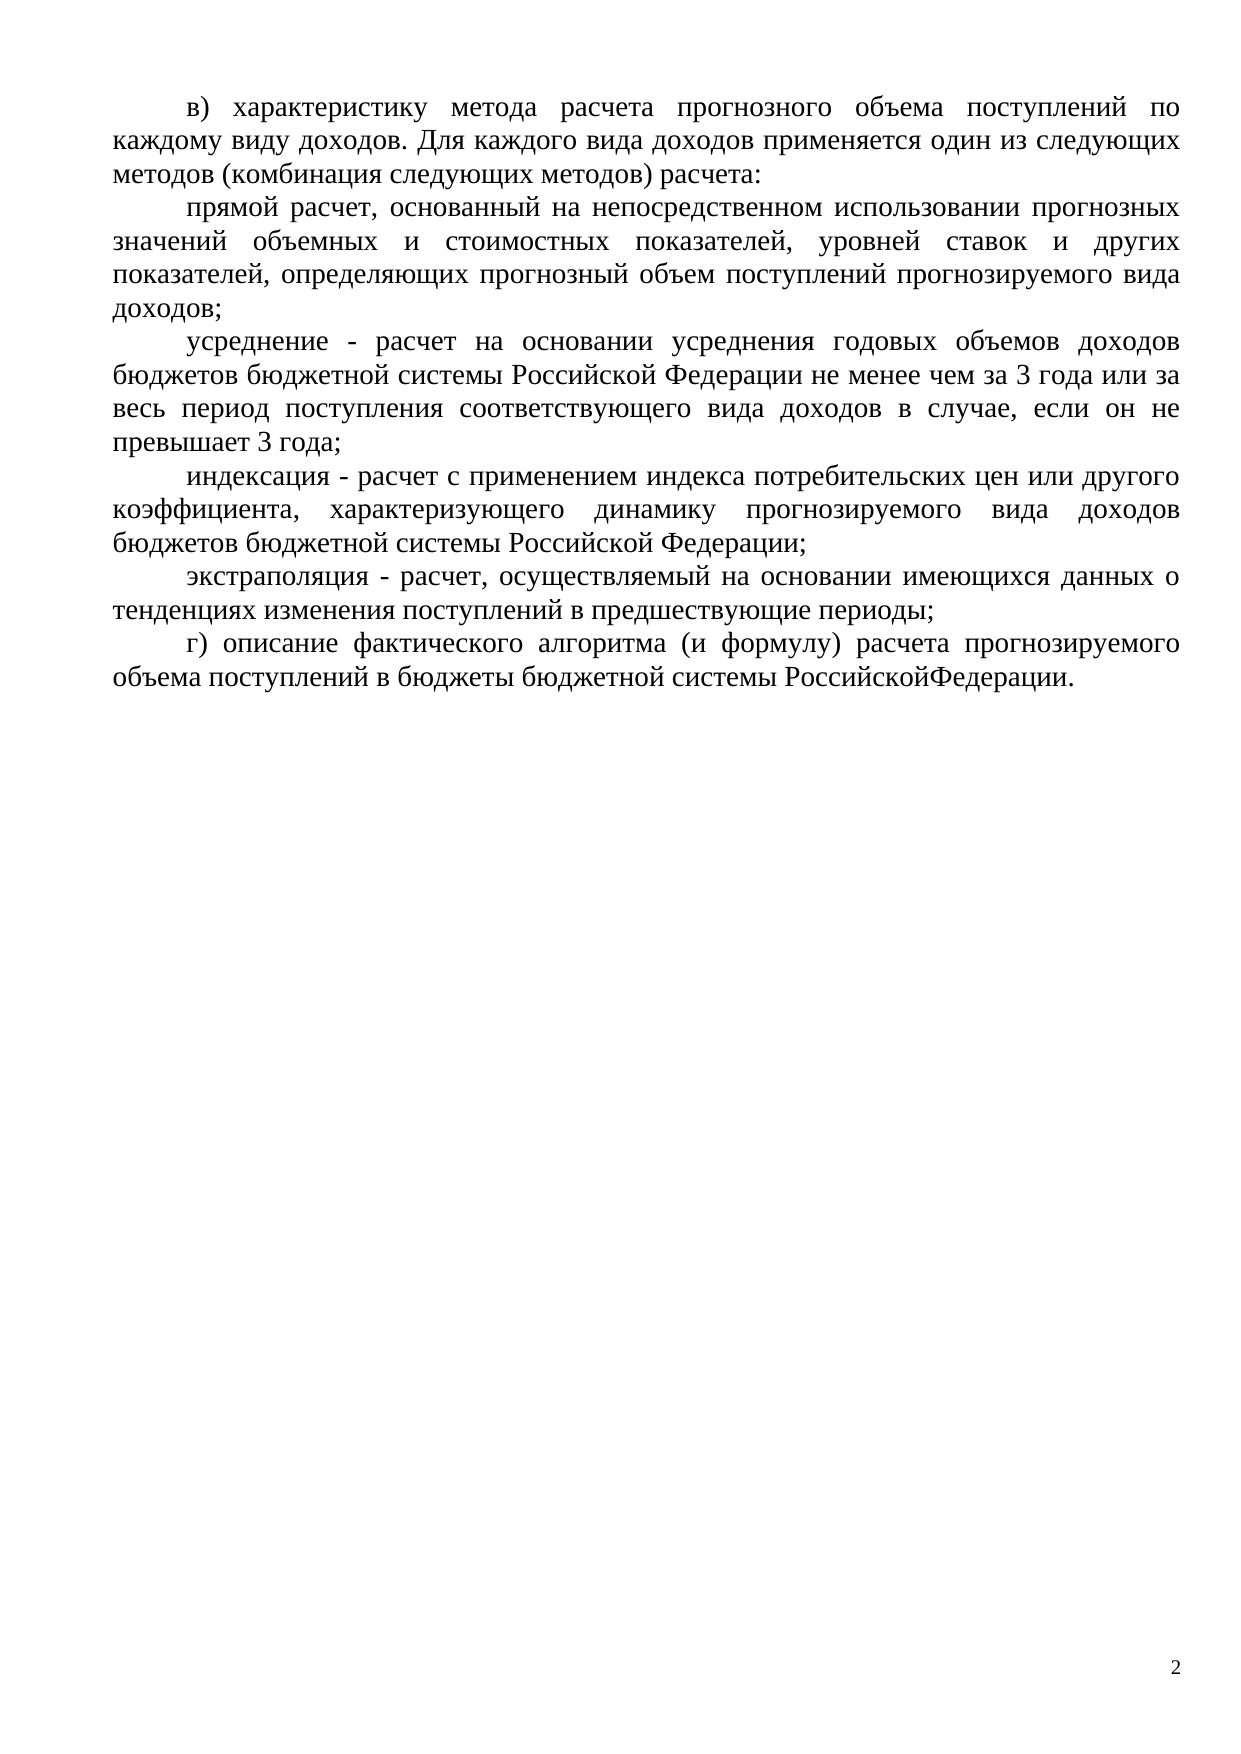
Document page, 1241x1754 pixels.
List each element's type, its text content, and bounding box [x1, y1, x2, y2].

text г) описание фактического алгоритма (и формулу) расчета прогнозируемого объема поступлений в бюджеты бюджетной системы РоссийскойФедерации. [112, 625, 1181, 692]
text экстраполяция - расчет, осуществляемый на основании имеющихся данных о тенденциях изменения поступлений в предшествующие периоды; [112, 558, 1181, 625]
text в) характеристику метода расчета прогнозного объема поступлений по каждому виду доходов. Для каждого вида доходов применяется один из следующих методов (комбинация следующих методов) расчета: [112, 89, 1181, 189]
text индексация - расчет с применением индекса потребительских цен или другого коэффициента, характеризующего динамику прогнозируемого вида доходов бюджетов бюджетной системы Российской Федерации; [112, 458, 1181, 558]
text усреднение - расчет на основании усреднения годовых объемов доходов бюджетов бюджетной системы Российской Федерации не менее чем за 3 года или за весь период поступления соответствующего вида доходов в случае, если он не превышает 3 года; [112, 323, 1181, 458]
text прямой расчет, основанный на непосредственном использовании прогнозных значений объемных и стоимостных показателей, уровней ставок и других показателей, определяющих прогнозный объем поступлений прогнозируемого вида доходов; [112, 189, 1181, 323]
